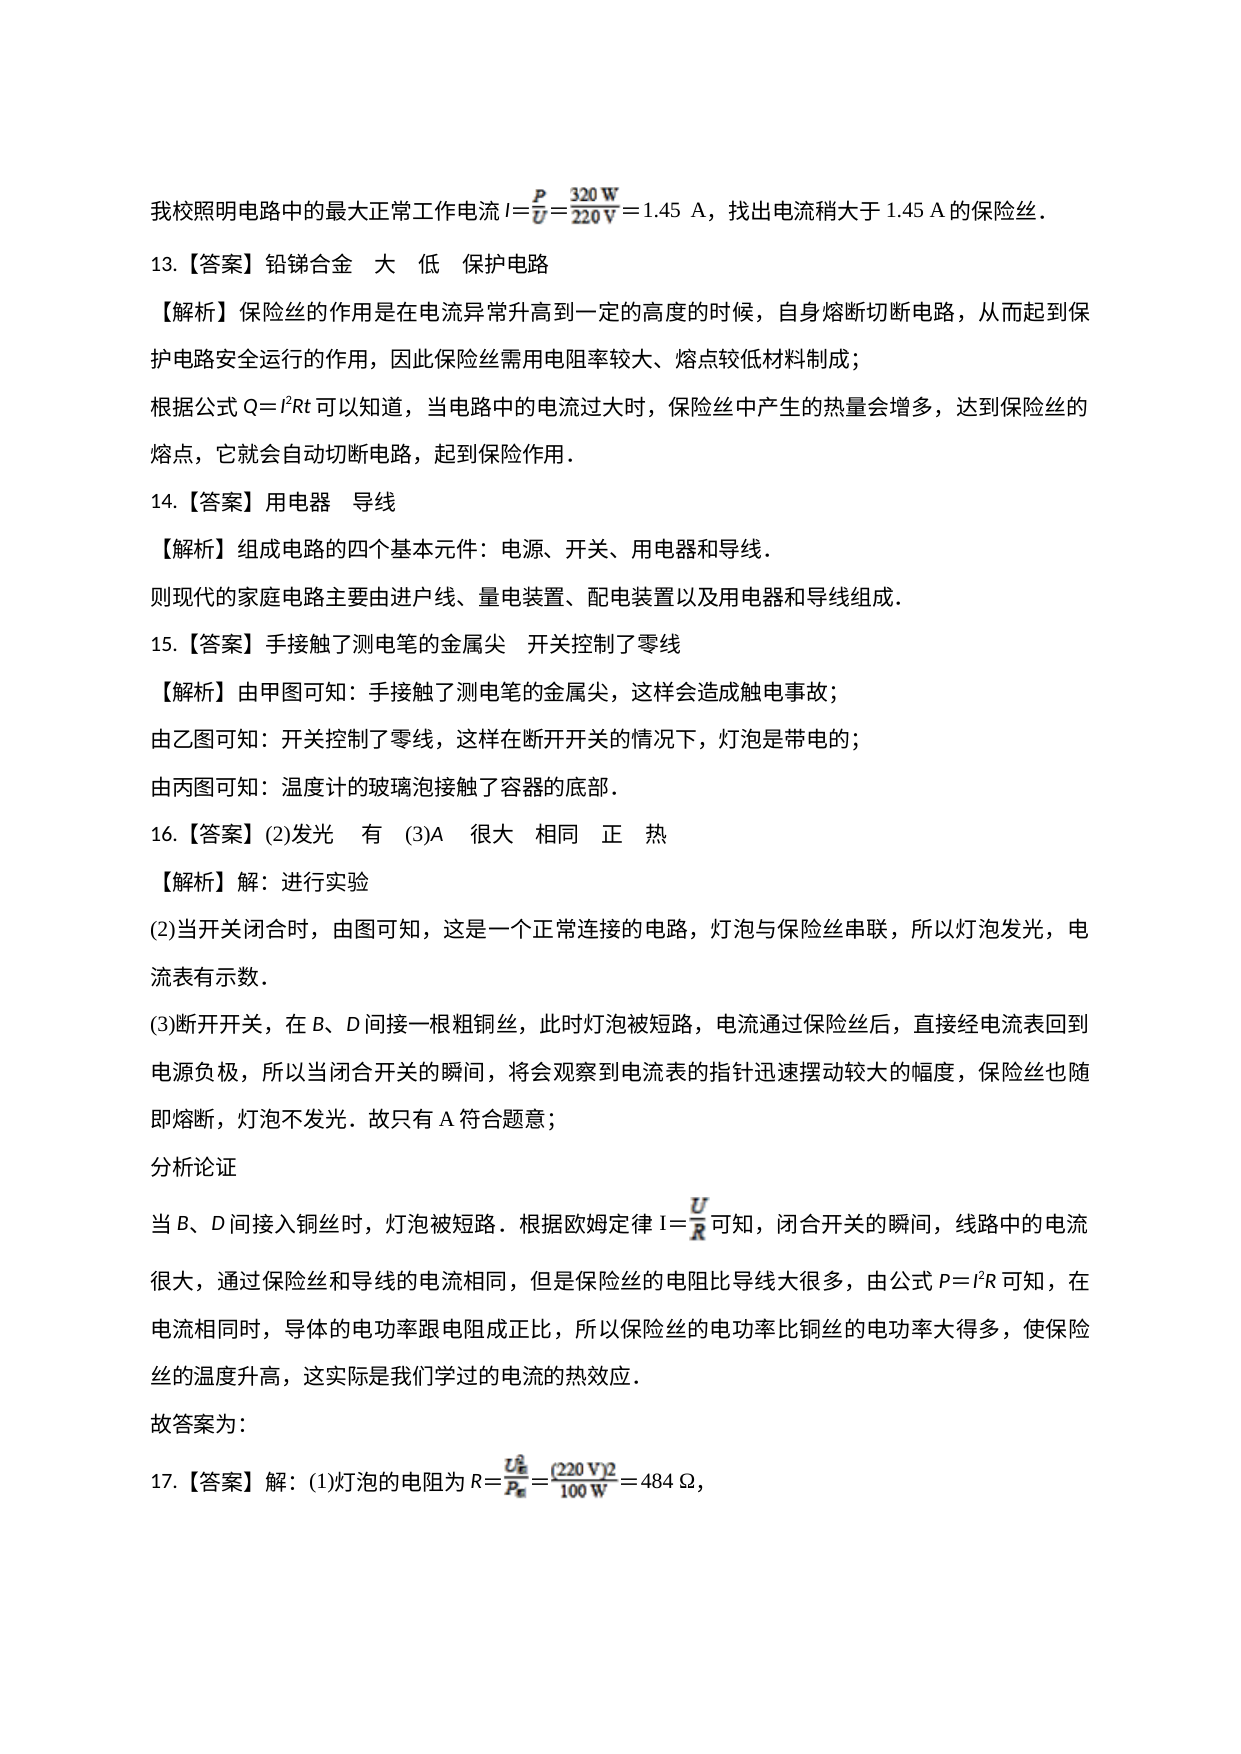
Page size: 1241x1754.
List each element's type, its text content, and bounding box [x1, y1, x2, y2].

text 【解析】组成电路的四个基本元件：电源、开关、用电器和导线． [150, 532, 1090, 564]
text 17.【答案】解：(1)灯泡的电阻为R＝＝＝484 Ω， [150, 1454, 1090, 1506]
text 16.【答案】(2)发光 有 (3)A 很大 相同 正 热 [150, 817, 1090, 849]
text 由丙图可知：温度计的玻璃泡接触了容器的底部． [150, 770, 1090, 802]
picture [531, 189, 549, 226]
text 分析论证 [150, 1150, 1090, 1182]
text 当B、D间接入铜丝时，灯泡被短路．根据欧姆定律I＝可知，闭合开关的瞬间，线路中的电流很大，通过保险丝和导线的电流相同，但是保险丝的电阻比导线大很多，由公式P＝I2R可知，在电流相同时，导体的电功率跟电阻成正比，所以保险丝的电功率比铜丝的电功率大得多，使保险丝的温度升高，这实际是我们学过的电流的热效应． [150, 1197, 1090, 1391]
text 则现代的家庭电路主要由进户线、量电装置、配电装置以及用电器和导线组成． [150, 580, 1090, 612]
text 根据公式Q＝I2Rt可以知道，当电路中的电流过大时，保险丝中产生的热量会增多，达到保险丝的熔点，它就会自动切断电路，起到保险作用． [150, 390, 1090, 469]
text (2)当开关闭合时，由图可知，这是一个正常连接的电路，灯泡与保险丝串联，所以灯泡发光，电流表有示数． [150, 912, 1090, 992]
text (3)断开开关，在B、D间接一根粗铜丝，此时灯泡被短路，电流通过保险丝后，直接经电流表回到电源负极，所以当闭合开关的瞬间，将会观察到电流表的指针迅速摆动较大的幅度，保险丝也随即熔断，灯泡不发光．故只有A符合题意； [150, 1007, 1090, 1134]
text 我校照明电路中的最大正常工作电流I＝＝＝1.45 A，找出电流稍大于1.45 A的保险丝． [150, 187, 1090, 232]
text 由乙图可知：开关控制了零线，这样在断开开关的情况下，灯泡是带电的； [150, 722, 1090, 754]
text 【解析】解：进行实验 [150, 865, 1090, 897]
picture [570, 187, 621, 226]
picture [689, 1197, 710, 1243]
picture [551, 1462, 619, 1500]
text 13.【答案】铅锑合金 大 低 保护电路 [150, 247, 1090, 279]
text 15.【答案】手接触了测电笔的金属尖 开关控制了零线 [150, 627, 1090, 659]
text 【解析】保险丝的作用是在电流异常升高到一定的高度的时候，自身熔断切断电路，从而起到保护电路安全运行的作用，因此保险丝需用电阻率较大、熔点较低材料制成； [150, 295, 1090, 374]
text 故答案为： [150, 1407, 1090, 1438]
text 14.【答案】用电器 导线 [150, 485, 1090, 517]
text 【解析】由甲图可知：手接触了测电笔的金属尖，这样会造成触电事故； [150, 675, 1090, 707]
picture [503, 1454, 529, 1500]
